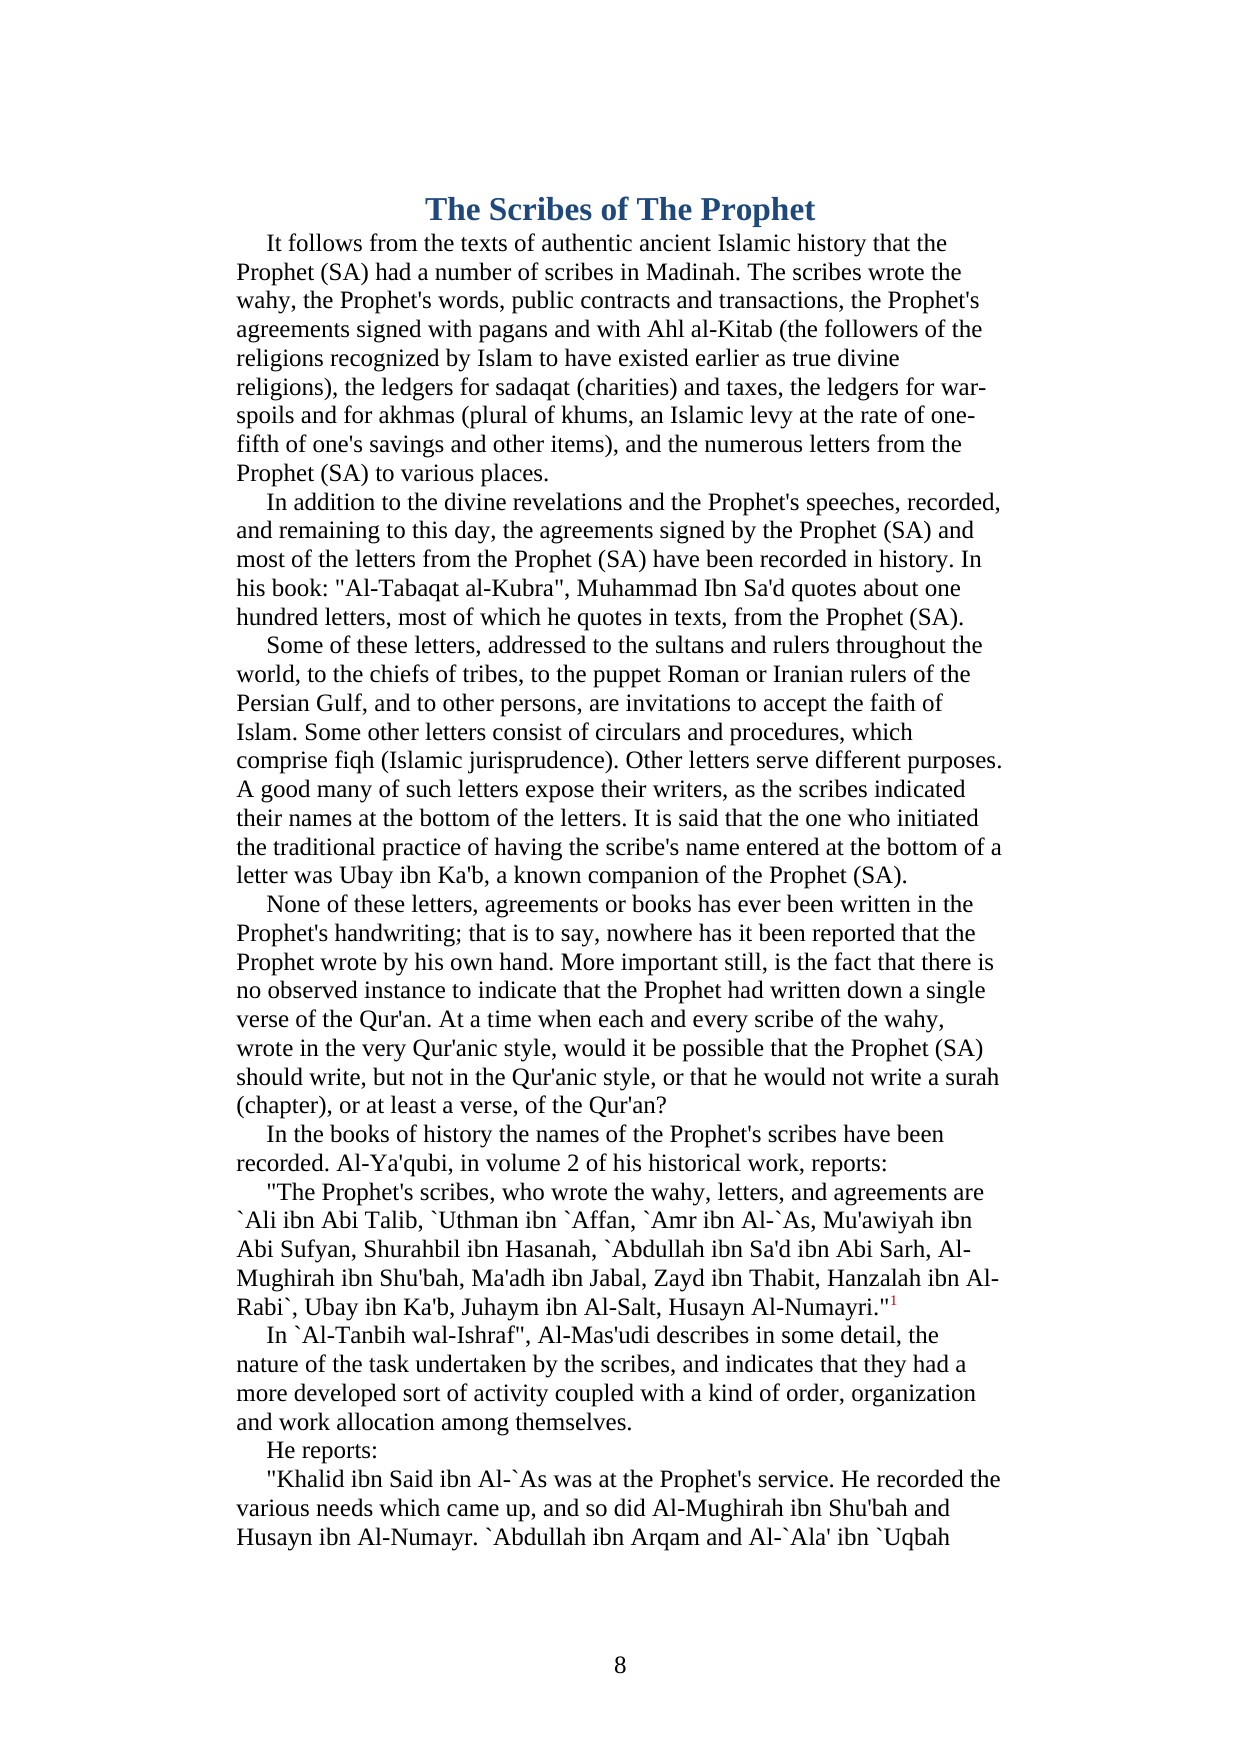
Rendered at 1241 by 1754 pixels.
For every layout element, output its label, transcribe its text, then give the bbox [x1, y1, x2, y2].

text Some of these letters, addressed to the sultans and rulers throughout the world, to the chiefs of tribes, to the puppet Roman or Iranian rulers of the Persian Gulf, and to other persons, are invitations to accept the faith of Islam. Some other letters consist of circulars and procedures, which comprise fiqh (Islamic jurisprudence). Other letters serve different purposes. A good many of such letters expose their writers, as the scribes indicated their names at the bottom of the letters. It is said that the one who initiated the traditional practice of having the scribe's name entered at the bottom of a letter was Ubay ibn Ka'b, a known companion of the Prophet (SA). [236, 631, 1004, 889]
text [236, 1464, 1004, 1551]
text In the books of history the names of the Prophet's scribes have been recorded. Al-Ya'qubi, in volume 2 of his historical work, reports: [236, 1119, 1004, 1177]
text He reports: [236, 1436, 1004, 1464]
text None of these letters, agreements or books has ever been written in the Prophet's handwriting; that is to say, nowhere has it been reported that the Prophet wrote by his own hand. More important still, is the fact that there is no observed instance to indicate that the Prophet had written down a single verse of the Qur'an. At a time when each and every scribe of the wahy, wrote in the very Qur'anic style, would it be possible that the Prophet (SA) should write, but not in the Qur'anic style, or that he would not write a surah (chapter), or at least a verse, of the Qur'an? [236, 889, 1004, 1119]
text In `Al-Tanbih wal-Ishraf", Al-Mas'udi describes in some detail, the nature of the task undertaken by the scribes, and indicates that they had a more developed sort of activity coupled with a kind of order, organization and work allocation among themselves. [236, 1321, 1004, 1436]
text "The Prophet's scribes, who wrote the wahy, letters, and agreements are `Ali ibn Abi Talib, `Uthman ibn `Affan, `Amr ibn Al-`As, Mu'awiyah ibn Abi Sufyan, Shurahbil ibn Hasanah, `Abdullah ibn Sa'd ibn Abi Sarh, Al-Mughirah ibn Shu'bah, Ma'adh ibn Jabal, Zayd ibn Thabit, Hanzalah ibn Al-Rabi`, Ubay ibn Ka'b, Juhaym ibn Al-Salt, Husayn Al-Numayri."1 [236, 1177, 1004, 1321]
text It follows from the texts of authentic ancient Islamic history that the Prophet (SA) had a number of scribes in Madinah. The scribes wrote the wahy, the Prophet's words, public contracts and transactions, the Prophet's agreements signed with pagans and with Ahl al-Kitab (the followers of the religions recognized by Islam to have existed earlier as true divine religions), the ledgers for sadaqat (charities) and taxes, the ledgers for war-spoils and for akhmas (plural of khums, an Islamic levy at the rate of one-fifth of one's savings and other items), and the numerous letters from the Prophet (SA) to various places. [236, 228, 1004, 487]
text In addition to the divine revelations and the Prophet's speeches, recorded, and remaining to this day, the agreements signed by the Prophet (SA) and most of the letters from the Prophet (SA) have been recorded in history. In his book: "Al-Tabaqat al-Kubra", Muhammad Ibn Sa'd quotes about one hundred letters, most of which he quotes in texts, from the Prophet (SA). [236, 487, 1004, 631]
subtitle The Scribes of The Prophet [236, 190, 1004, 228]
